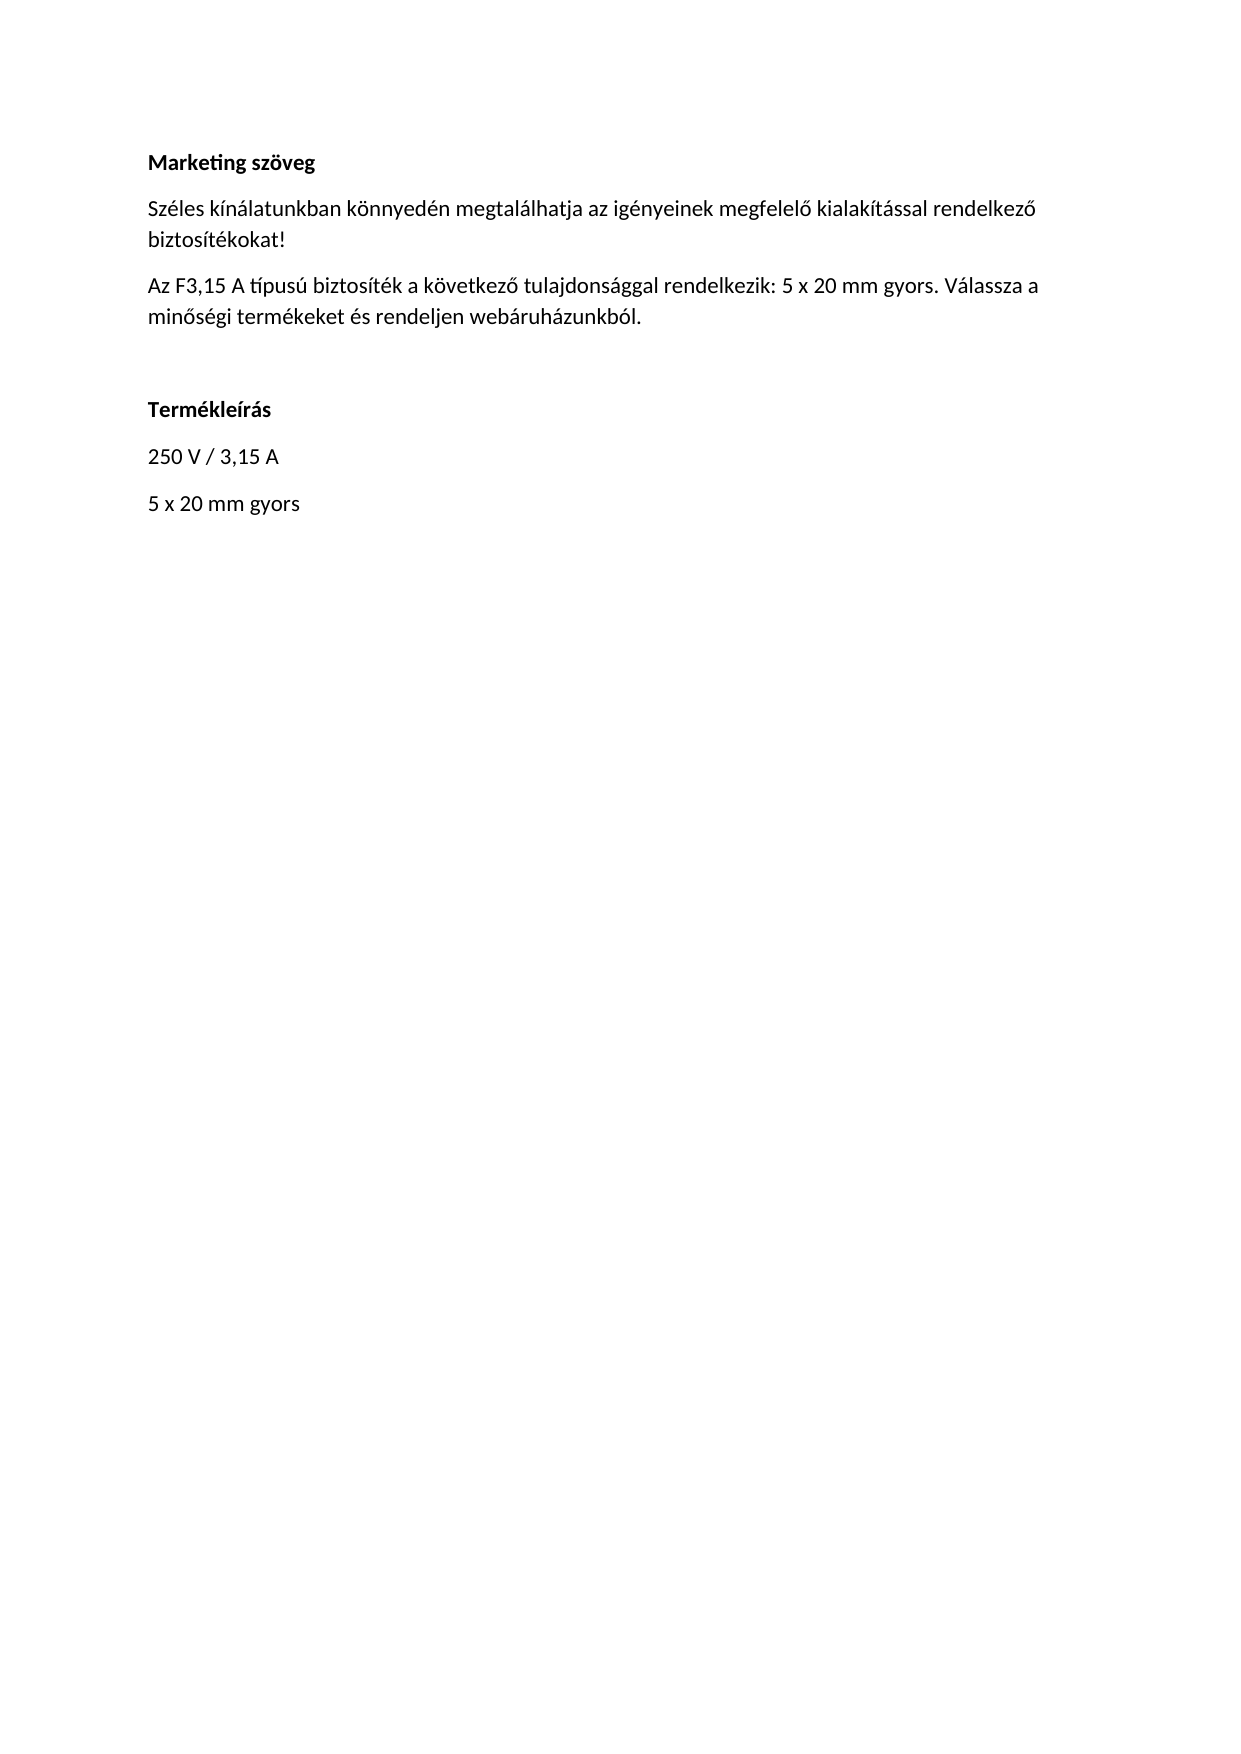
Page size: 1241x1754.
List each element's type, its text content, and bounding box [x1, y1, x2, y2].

text Termékleírás [148, 396, 1093, 423]
text 5 x 20 mm gyors [148, 489, 1093, 517]
text Az F3,15 A típusú biztosíték a következő tulajdonsággal rendelkezik: 5 x 20 mm gyors. Válassza a minőségi termékeket és rendeljen webáruházunkból. [148, 272, 1093, 330]
text Széles kínálatunkban könnyedén megtalálhatja az igényeinek megfelelő kialakítással rendelkező biztosítékokat! [148, 194, 1093, 253]
text 250 V / 3,15 A [148, 442, 1093, 470]
text Marketing szöveg [148, 148, 1093, 176]
